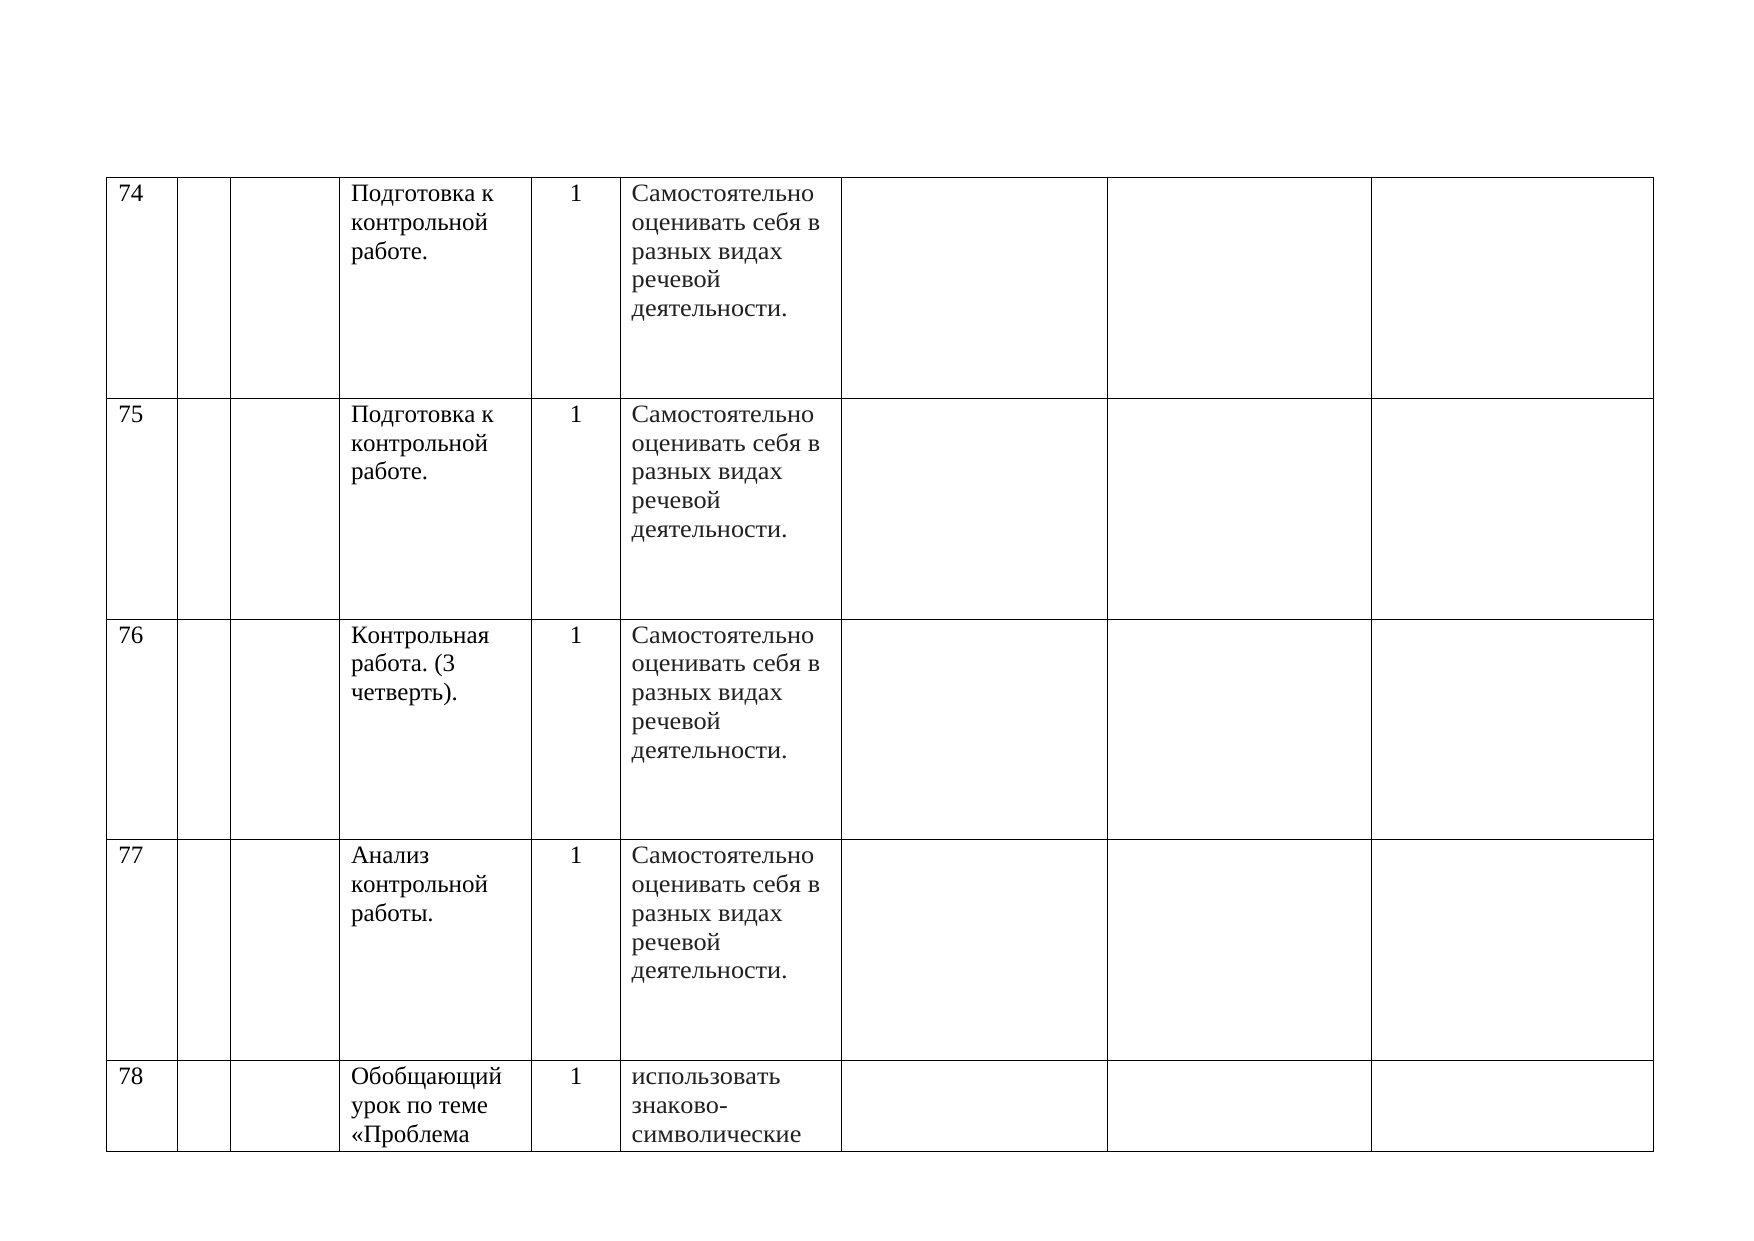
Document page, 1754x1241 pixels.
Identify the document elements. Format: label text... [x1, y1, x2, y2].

table_cell [1372, 620, 1653, 839]
table_cell Подготовка к контрольной работе. [340, 399, 531, 619]
table_cell [842, 620, 1107, 839]
table_cell 77 [107, 840, 177, 1060]
table_cell Самостоятельно оценивать себя в разных видах речевой деятельности. [621, 178, 841, 398]
table_cell 1 [532, 1061, 620, 1151]
table_cell 74 [107, 178, 177, 398]
table_cell Самостоятельно оценивать себя в разных видах речевой деятельности. [621, 620, 841, 839]
table_cell Контрольная работа. (3 четверть). [340, 620, 531, 839]
table_cell [231, 840, 339, 1060]
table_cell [340, 1061, 531, 1151]
table_cell Самостоятельно оценивать себя в разных видах речевой деятельности. [621, 399, 841, 619]
table_cell [1108, 620, 1371, 839]
table_cell 75 [107, 399, 177, 619]
table_cell [1372, 1061, 1653, 1151]
table_cell 1 [532, 840, 620, 1060]
table_cell [178, 1061, 230, 1151]
table_cell Анализ контрольной работы. [340, 840, 531, 1060]
table_cell [842, 840, 1107, 1060]
table_cell [842, 399, 1107, 619]
table_cell [1372, 399, 1653, 619]
table_cell [1372, 840, 1653, 1060]
table_cell [1108, 840, 1371, 1060]
table_cell [231, 399, 339, 619]
table_cell Самостоятельно оценивать себя в разных видах речевой деятельности. [621, 840, 841, 1060]
table_cell [178, 840, 230, 1060]
table_cell [231, 178, 339, 398]
table_cell 1 [532, 178, 620, 398]
table_cell [231, 620, 339, 839]
table_cell [1372, 178, 1653, 398]
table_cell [621, 1061, 841, 1151]
table_cell [231, 1061, 339, 1151]
table_cell Подготовка к контрольной работе. [340, 178, 531, 398]
table_cell [1108, 178, 1371, 398]
table_cell 1 [532, 399, 620, 619]
table_cell [842, 178, 1107, 398]
table_cell [178, 178, 230, 398]
table_cell [1108, 1061, 1371, 1151]
table_cell 78 [107, 1061, 177, 1151]
table_cell [178, 399, 230, 619]
table_cell [842, 1061, 1107, 1151]
table_cell [178, 620, 230, 839]
table_cell 76 [107, 620, 177, 839]
table_cell 1 [532, 620, 620, 839]
table_cell [1108, 399, 1371, 619]
